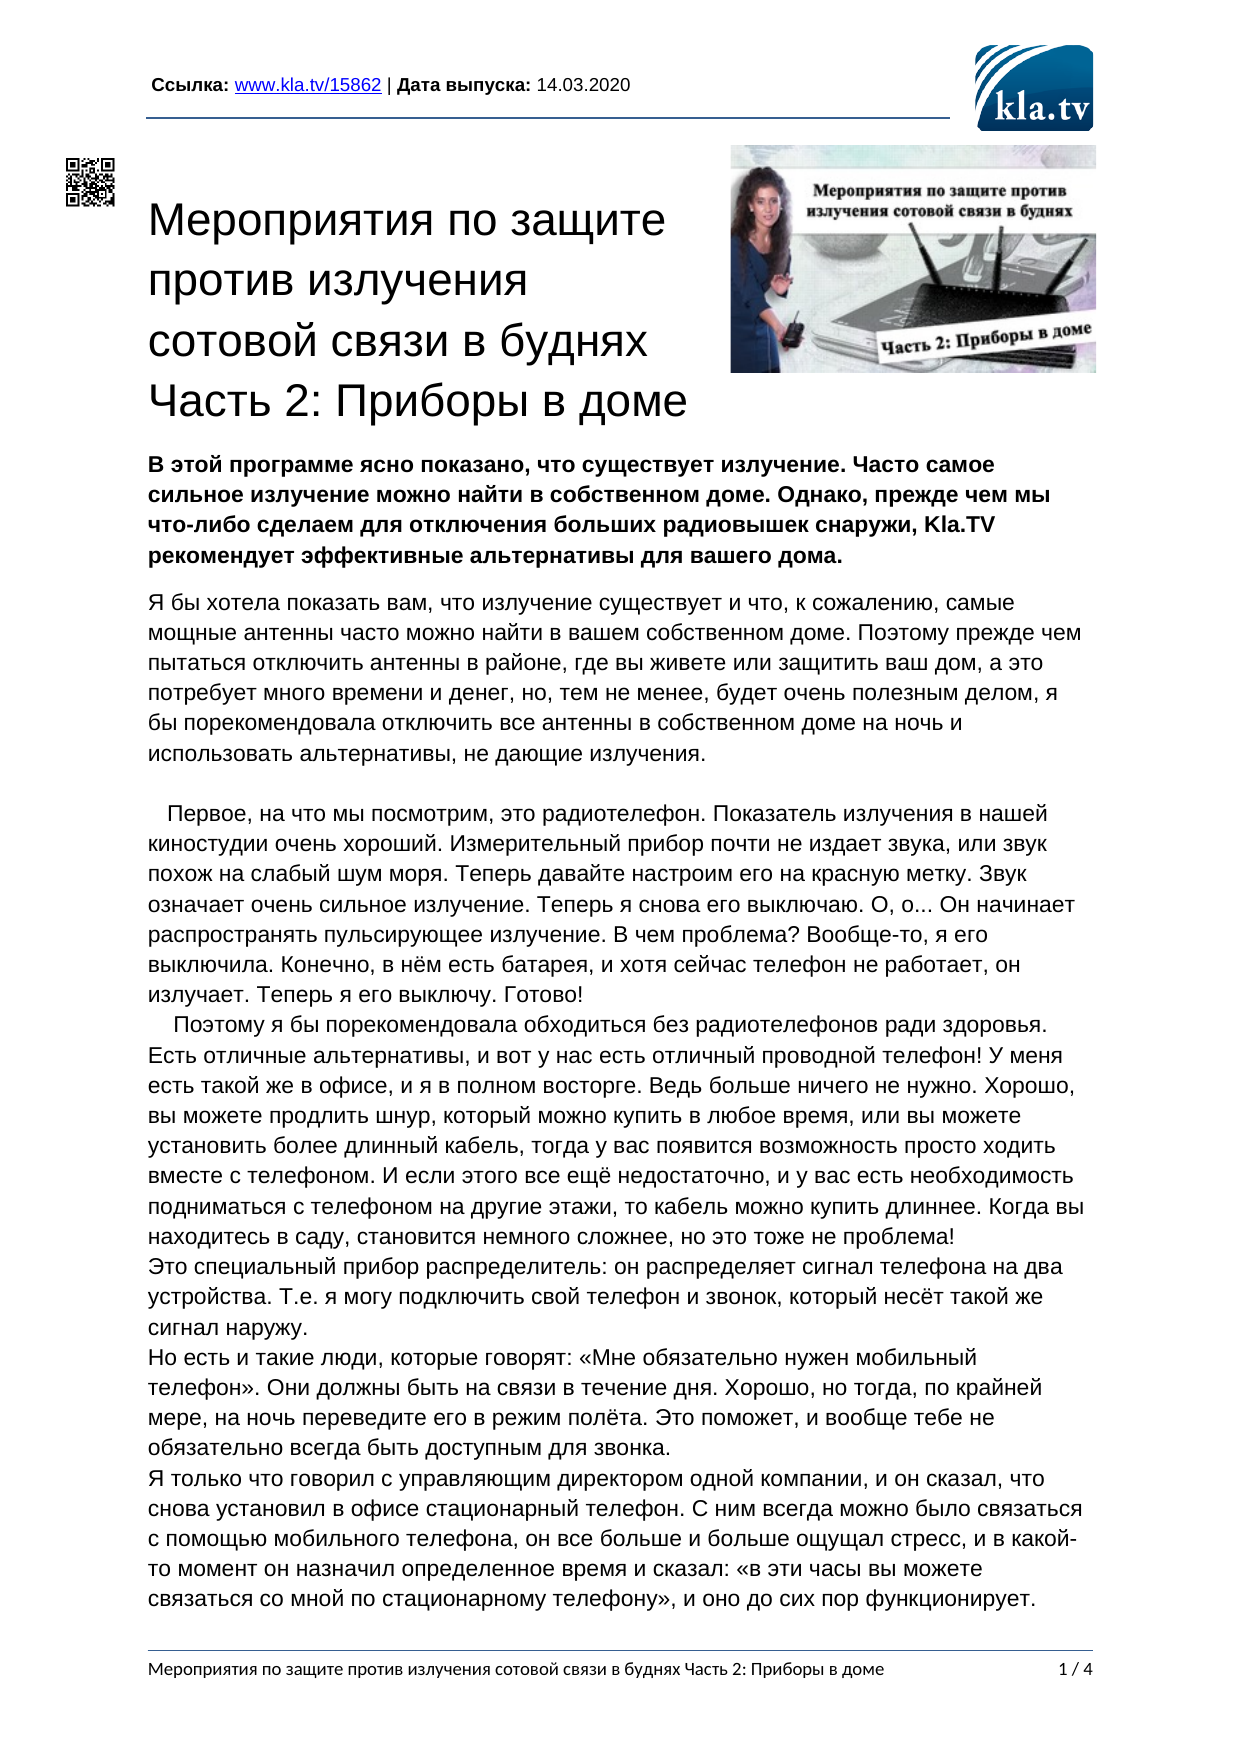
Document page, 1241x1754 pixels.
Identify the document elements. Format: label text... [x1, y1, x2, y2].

text В этой программе ясно показано, что существует излучение. Часто самое сильное излучение можно найти в собственном доме. Однако, прежде чем мы что-либо сделаем для отключения больших радиовышек снаружи, Kla.TV рекомендует эффективные альтернативы для вашего дома. [148, 451, 1093, 568]
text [148, 588, 1093, 1612]
text Мероприятия по защите против излучения сотовой связи в буднях Часть 2: Приборы в доме [148, 192, 1093, 427]
